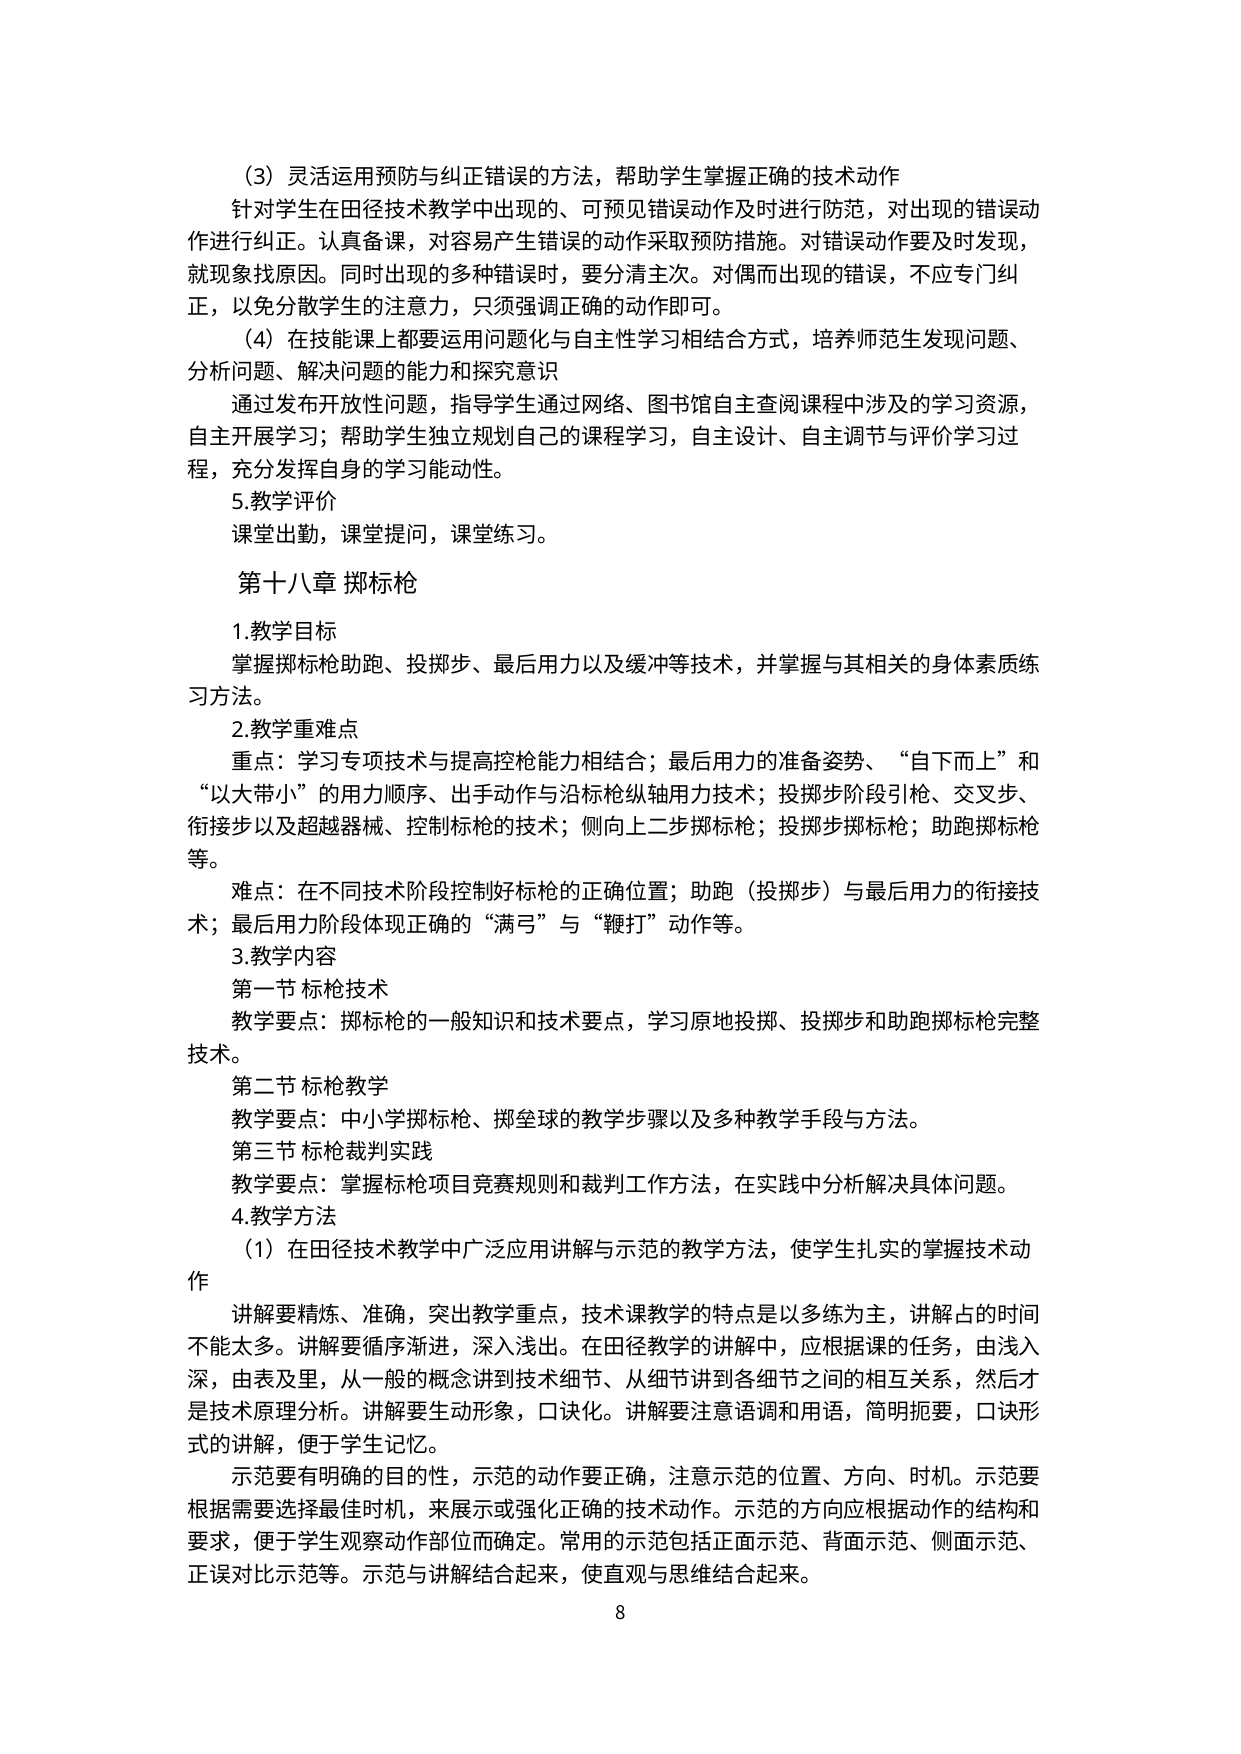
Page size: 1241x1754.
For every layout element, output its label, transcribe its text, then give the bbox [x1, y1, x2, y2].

text 2.教学重难点 [187, 711, 1053, 744]
text 4.教学方法 [187, 1199, 1053, 1231]
text 掌握掷标枪助跑、投掷步、最后用力以及缓冲等技术，并掌握与其相关的身体素质练习方法。 [187, 646, 1053, 711]
text （3）灵活运用预防与纠正错误的方法，帮助学生掌握正确的技术动作 [187, 159, 1053, 191]
text 第二节 标枪教学 [187, 1069, 1053, 1101]
text 难点：在不同技术阶段控制好标枪的正确位置；助跑（投掷步）与最后用力的衔接技术；最后用力阶段体现正确的“满弓”与“鞭打”动作等。 [187, 874, 1053, 939]
text 讲解要精炼、准确，突出教学重点，技术课教学的特点是以多练为主，讲解占的时间不能太多。讲解要循序渐进，深入浅出。在田径教学的讲解中，应根据课的任务，由浅入深，由表及里，从一般的概念讲到技术细节、从细节讲到各细节之间的相互关系，然后才是技术原理分析。讲解要生动形象，口诀化。讲解要注意语调和用语，简明扼要，口诀形式的讲解，便于学生记忆。 [187, 1296, 1053, 1459]
text 通过发布开放性问题，指导学生通过网络、图书馆自主查阅课程中涉及的学习资源，自主开展学习；帮助学生独立规划自己的课程学习，自主设计、自主调节与评价学习过程，充分发挥自身的学习能动性。 [187, 386, 1053, 484]
text 第十八章 掷标枪 [187, 549, 1053, 614]
text 教学要点：掌握标枪项目竞赛规则和裁判工作方法，在实践中分析解决具体问题。 [187, 1166, 1053, 1199]
text 课堂出勤，课堂提问，课堂练习。 [187, 516, 1053, 549]
text 第三节 标枪裁判实践 [187, 1134, 1053, 1166]
text 第一节 标枪技术 [187, 971, 1053, 1004]
text （4）在技能课上都要运用问题化与自主性学习相结合方式，培养师范生发现问题、分析问题、解决问题的能力和探究意识 [187, 321, 1053, 386]
text 5.教学评价 [187, 484, 1053, 516]
text 重点：学习专项技术与提高控枪能力相结合；最后用力的准备姿势、“自下而上”和“以大带小”的用力顺序、出手动作与沿标枪纵轴用力技术；投掷步阶段引枪、交叉步、衔接步以及超越器械、控制标枪的技术；侧向上二步掷标枪；投掷步掷标枪；助跑掷标枪等。 [187, 744, 1053, 874]
text 针对学生在田径技术教学中出现的、可预见错误动作及时进行防范，对出现的错误动作进行纠正。认真备课，对容易产生错误的动作采取预防措施。对错误动作要及时发现，就现象找原因。同时出现的多种错误时，要分清主次。对偶而出现的错误，不应专门纠正，以免分散学生的注意力，只须强调正确的动作即可。 [187, 191, 1053, 321]
text （1）在田径技术教学中广泛应用讲解与示范的教学方法，使学生扎实的掌握技术动作 [187, 1231, 1053, 1296]
text 教学要点：掷标枪的一般知识和技术要点，学习原地投掷、投掷步和助跑掷标枪完整技术。 [187, 1004, 1053, 1069]
text 教学要点：中小学掷标枪、掷垒球的教学步骤以及多种教学手段与方法。 [187, 1101, 1053, 1134]
text 3.教学内容 [187, 939, 1053, 971]
text 示范要有明确的目的性，示范的动作要正确，注意示范的位置、方向、时机。示范要根据需要选择最佳时机，来展示或强化正确的技术动作。示范的方向应根据动作的结构和要求，便于学生观察动作部位而确定。常用的示范包括正面示范、背面示范、侧面示范、正误对比示范等。示范与讲解结合起来，使直观与思维结合起来。 [187, 1459, 1053, 1589]
text 1.教学目标 [187, 614, 1053, 646]
